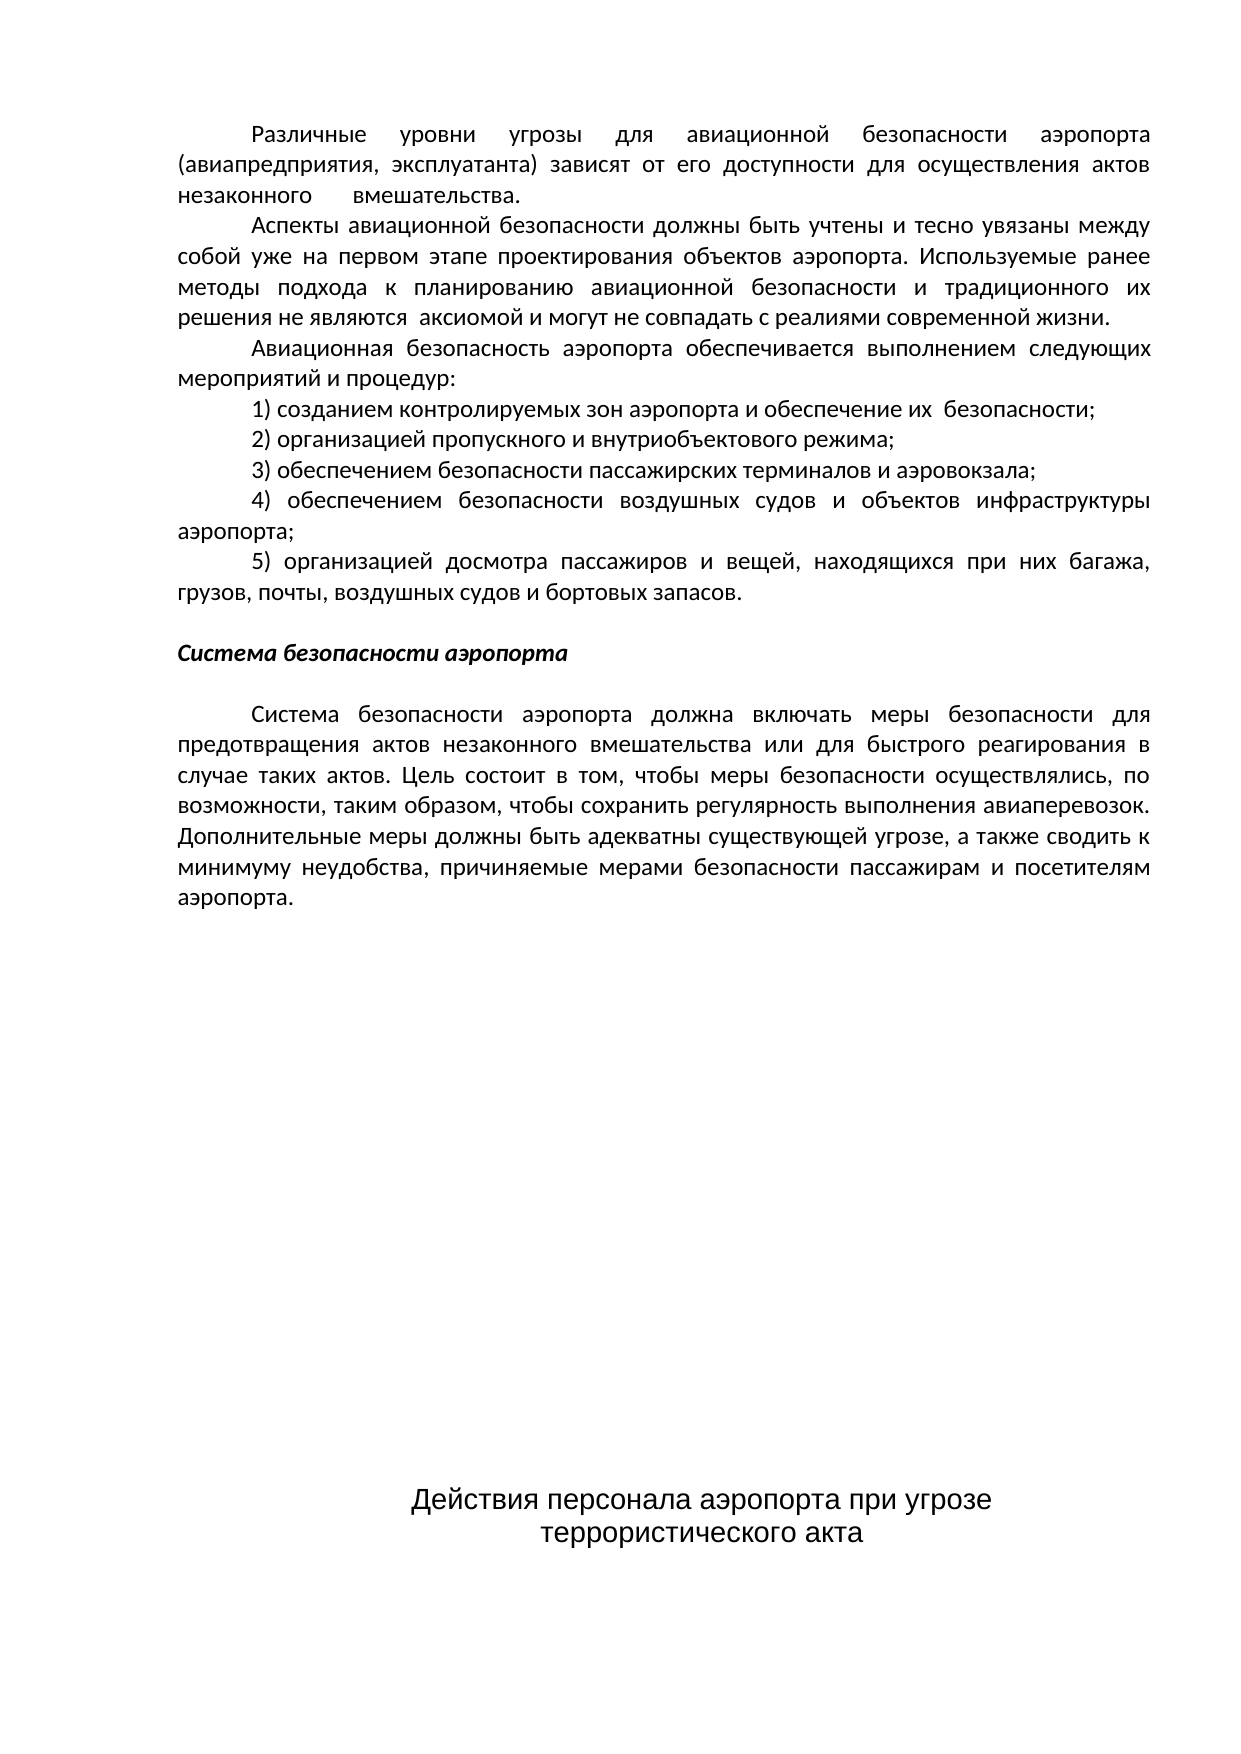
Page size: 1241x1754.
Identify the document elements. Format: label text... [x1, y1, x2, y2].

text 1) созданием контролируемых зон аэропорта и обеспечение их безопасности; [177, 393, 1152, 423]
list террористического акта [252, 1515, 1152, 1549]
text 5) организацией досмотра пассажиров и вещей, находящихся при них багажа, грузов, почты, воздушных судов и бортовых запасов. [177, 545, 1152, 606]
list Действия персонала аэропорта при угрозе [252, 1482, 1152, 1515]
text 3) обеспечением безопасности пассажирских терминалов и аэровокзала; [177, 454, 1152, 484]
text 2) организацией пропускного и внутриобъектового режима; [177, 423, 1152, 454]
text Система безопасности аэропорта должна включать меры безопасности для предотвращения актов незаконного вмешательства или для быстрого реагирования в случае таких актов. Цель состоит в том, чтобы меры безопасности осуществлялись, по возможности, таким образом, чтобы сохранить регулярность выполнения авиаперевозок. Дополнительные меры должны быть адекватны существующей угрозе, а также сводить к минимуму неудобства, причиняемые мерами безопасности пассажирам и посетителям аэропорта. [177, 698, 1152, 912]
text 4) обеспечением безопасности воздушных судов и объектов инфраструктуры аэропорта; [177, 484, 1152, 545]
text Различные уровни угрозы для авиационной безопасности аэропорта (авиапредприятия, эксплуатанта) зависят от его доступности для осуществления актов незаконногонннвмешательства. Аспекты авиационной безопасности должны быть учтены и тесно увязаны между собой уже на первом этапе проектирования объектов аэропорта. Используемые ранее методы подхода к планированию авиационной безопасности и традиционного их решения не являются аксиомой и могут не совпадать с реалиями современной жизни. [177, 118, 1152, 332]
text Система безопасности аэропорта [177, 637, 1152, 667]
text Авиационная безопасность аэропорта обеспечивается выполнением следующих мероприятий и процедур: [177, 332, 1152, 393]
